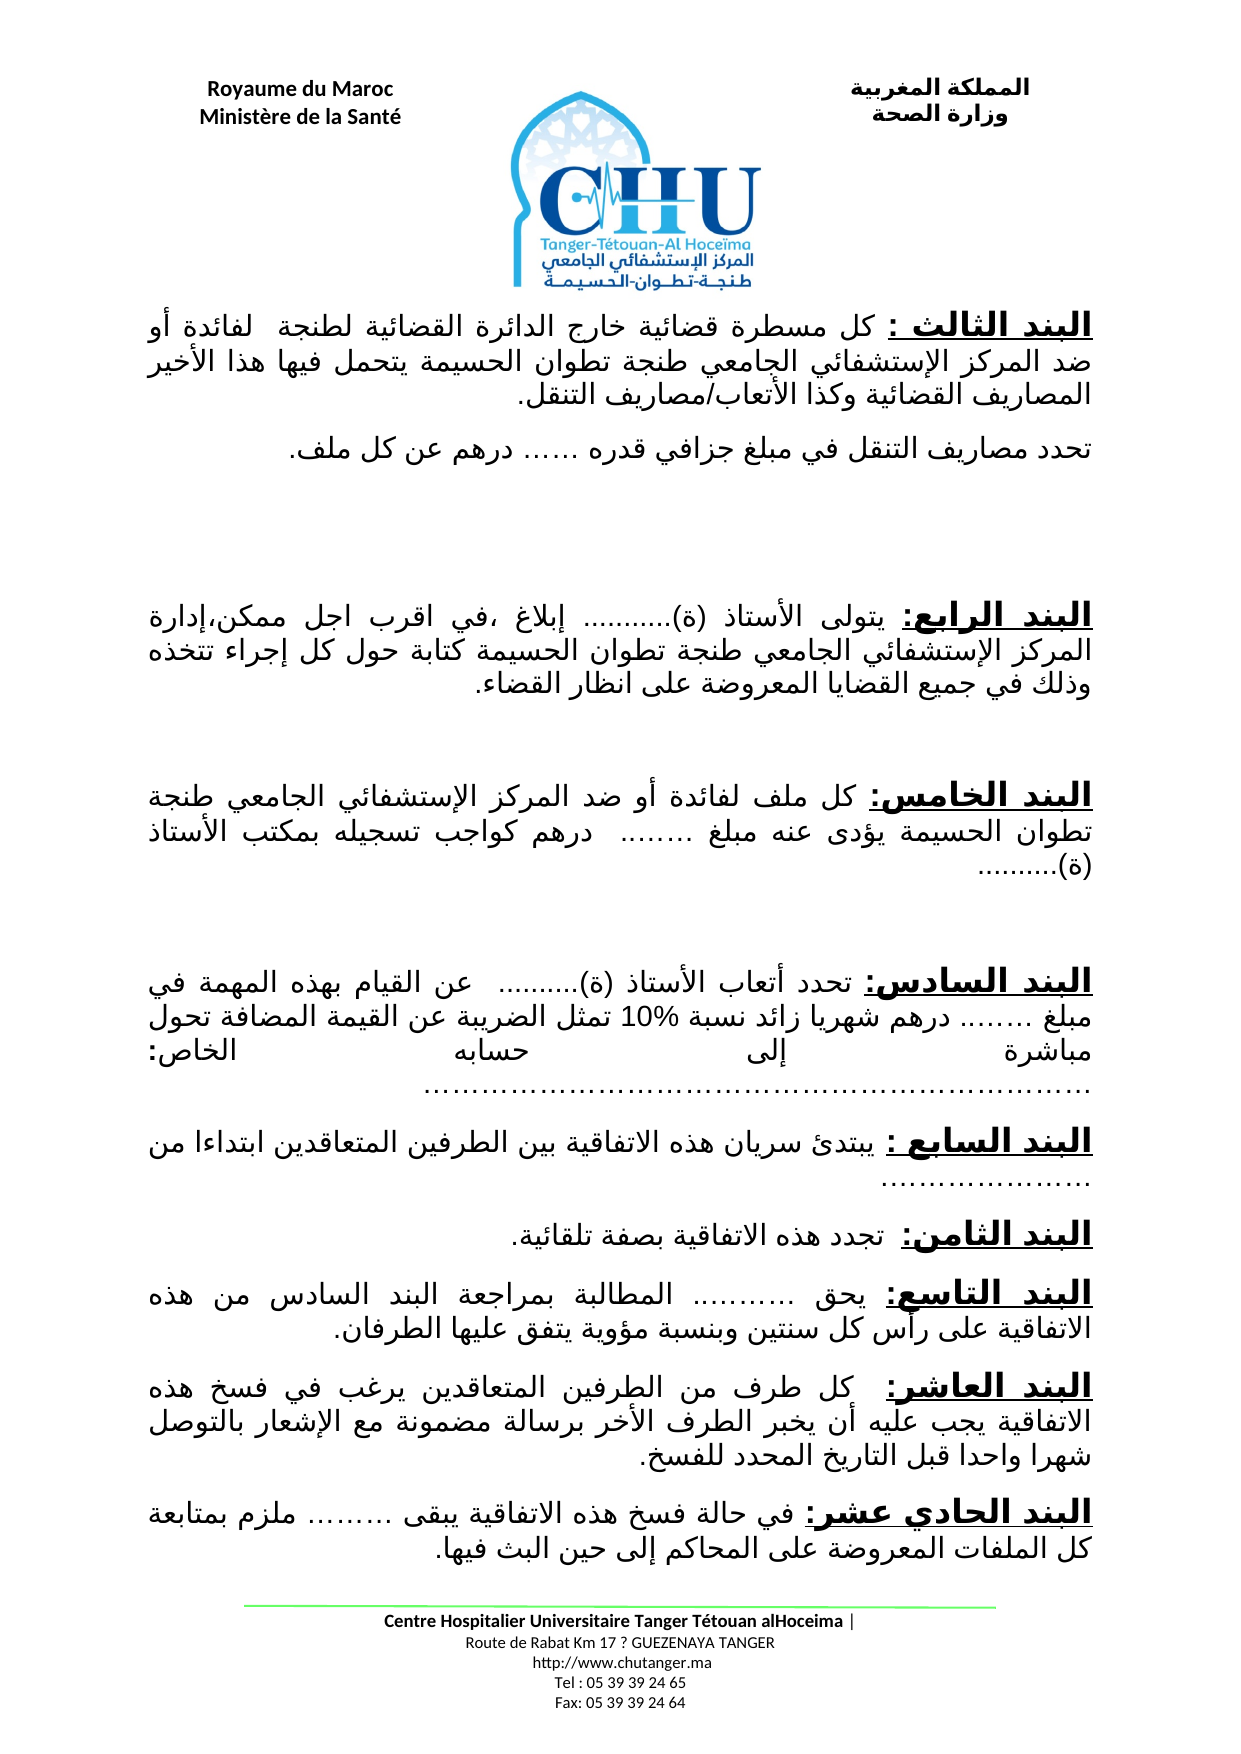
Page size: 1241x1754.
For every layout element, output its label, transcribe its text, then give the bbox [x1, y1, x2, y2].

text البند الحادي عشر: في حالة فسخ هذه الاتفاقية يبقى ……… ملزم بمتابعة كل الملفات المعروضة على المحاكم إلى حين البث فيها. [148, 1492, 1093, 1564]
text البند السابع : يبتدئ سريان هذه الاتفاقية بين الطرفين المتعاقدين ابتداءا من …………………. [148, 1121, 1093, 1193]
text تحدد مصاريف التنقل في مبلغ جزافي قدره …… درهم عن كل ملف. [148, 431, 1093, 465]
text البند الخامس: كل ملف لفائدة أو ضد المركز الإستشفائي الجامعي طنجة تطوان الحسيمة يؤدى عنه مبلغ …….. درهم كواجب تسجيله بمكتب الأستاذ (ة).......... [148, 775, 1093, 881]
text البند السادس: تحدد أتعاب الأستاذ (ة).......... عن القيام بهذه المهمة في مبلغ …….. درهم شهريا زائد نسبة %10 تمثل الضريبة عن القيمة المضافة تحول مباشرة إلى حسابه الخاص: …………………………………………………………… [148, 961, 1093, 1100]
text البند الثامن: تجدد هذه الاتفاقية بصفة تلقائية. [148, 1214, 1093, 1252]
picture [469, 73, 787, 305]
text البند الثالث : كل مسطرة قضائية خارج الدائرة القضائية لطنجة لفائدة أو ضد المركز الإستشفائي الجامعي طنجة تطوان الحسيمة يتحمل فيها هذا الأخير المصاريف القضائية وكذا الأتعاب/مصاريف التنقل. [148, 305, 1093, 411]
text البند الرابع: يتولى الأستاذ (ة)........... إبلاغ ،في اقرب اجل ممكن،إدارة المركز الإستشفائي الجامعي طنجة تطوان الحسيمة كتابة حول كل إجراء تتخذه وذلك في جميع القضايا المعروضة على انظار القضاء. [148, 594, 1093, 700]
text البند التاسع: يحق ……….. المطالبة بمراجعة البند السادس من هذه الاتفاقية على رأس كل سنتين وبنسبة مؤوية يتفق عليها الطرفان. [148, 1273, 1093, 1345]
text البند العاشر: كل طرف من الطرفين المتعاقدين يرغب في فسخ هذه الاتفاقية يجب عليه أن يخبر الطرف الأخر برسالة مضمونة مع الإشعار بالتوصل شهرا واحدا قبل التاريخ المحدد للفسخ. [148, 1366, 1093, 1471]
